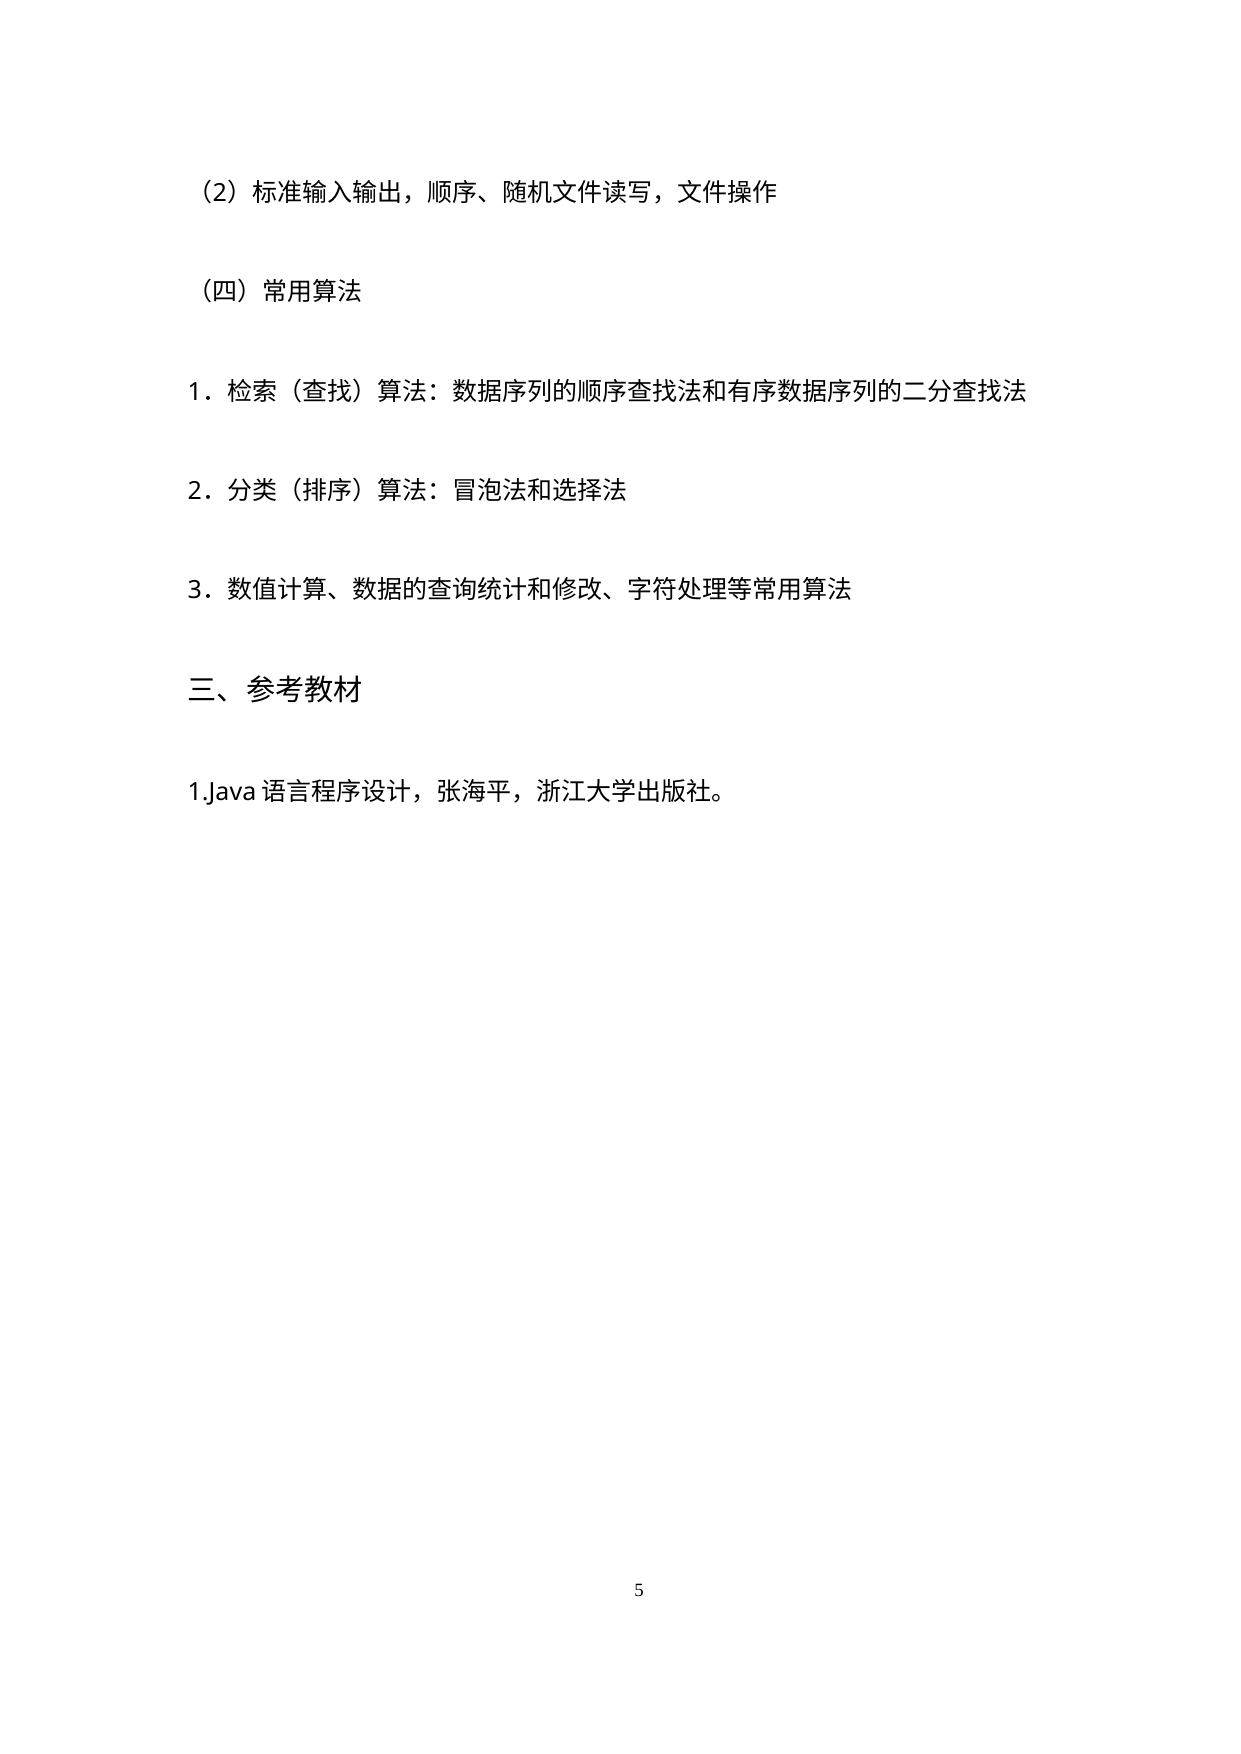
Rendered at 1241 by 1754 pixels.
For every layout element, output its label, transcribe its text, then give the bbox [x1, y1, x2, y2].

text 1．检索（查找）算法：数据序列的顺序查找法和有序数据序列的二分查找法 [187, 357, 1053, 422]
text 1.Java语言程序设计，张海平，浙江大学出版社。 [187, 757, 1053, 822]
text （四）常用算法 [187, 257, 1053, 322]
text （2）标准输入输出，顺序、随机文件读写，文件操作 [187, 158, 1053, 223]
text 3．数值计算、数据的查询统计和修改、字符处理等常用算法 [187, 555, 1053, 620]
text 三、参考教材 [187, 655, 1053, 720]
text 2．分类（排序）算法：冒泡法和选择法 [187, 456, 1053, 521]
